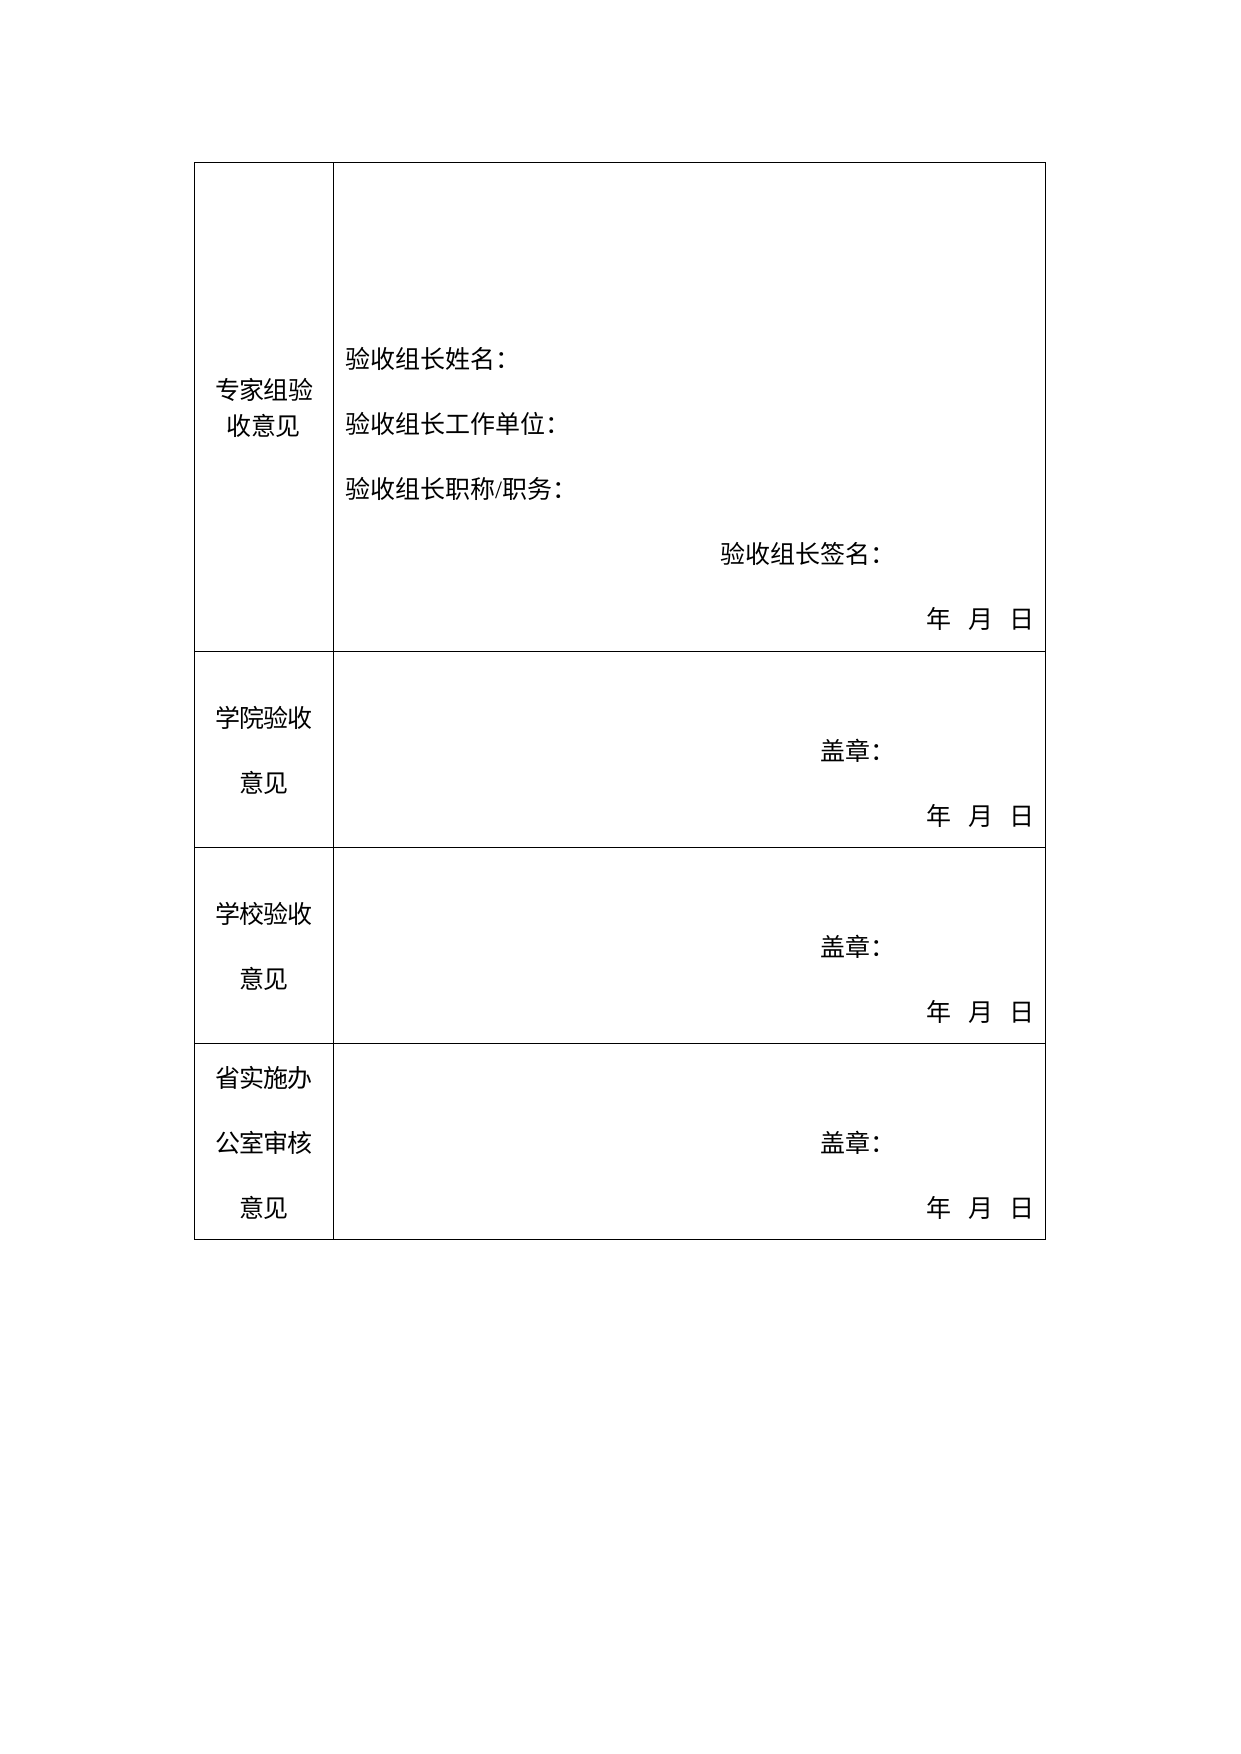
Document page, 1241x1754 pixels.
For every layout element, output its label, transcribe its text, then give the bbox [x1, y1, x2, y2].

table_cell 盖章： 年 月 日 [334, 652, 1045, 847]
table_cell 学院验收 意见 [195, 652, 333, 847]
table_cell 省实施办公室审核意见 [195, 1044, 333, 1239]
table_cell 验收组长姓名： 验收组长工作单位： 验收组长职称/职务： 验收组长签名： 年 月 日 [334, 163, 1045, 651]
table_cell 专家组验收意见 [195, 163, 333, 651]
table_cell 学校验收 意见 [195, 848, 333, 1043]
table_cell 盖章： 年 月 日 [334, 848, 1045, 1043]
table_cell 盖章： 年 月 日 [334, 1044, 1045, 1239]
